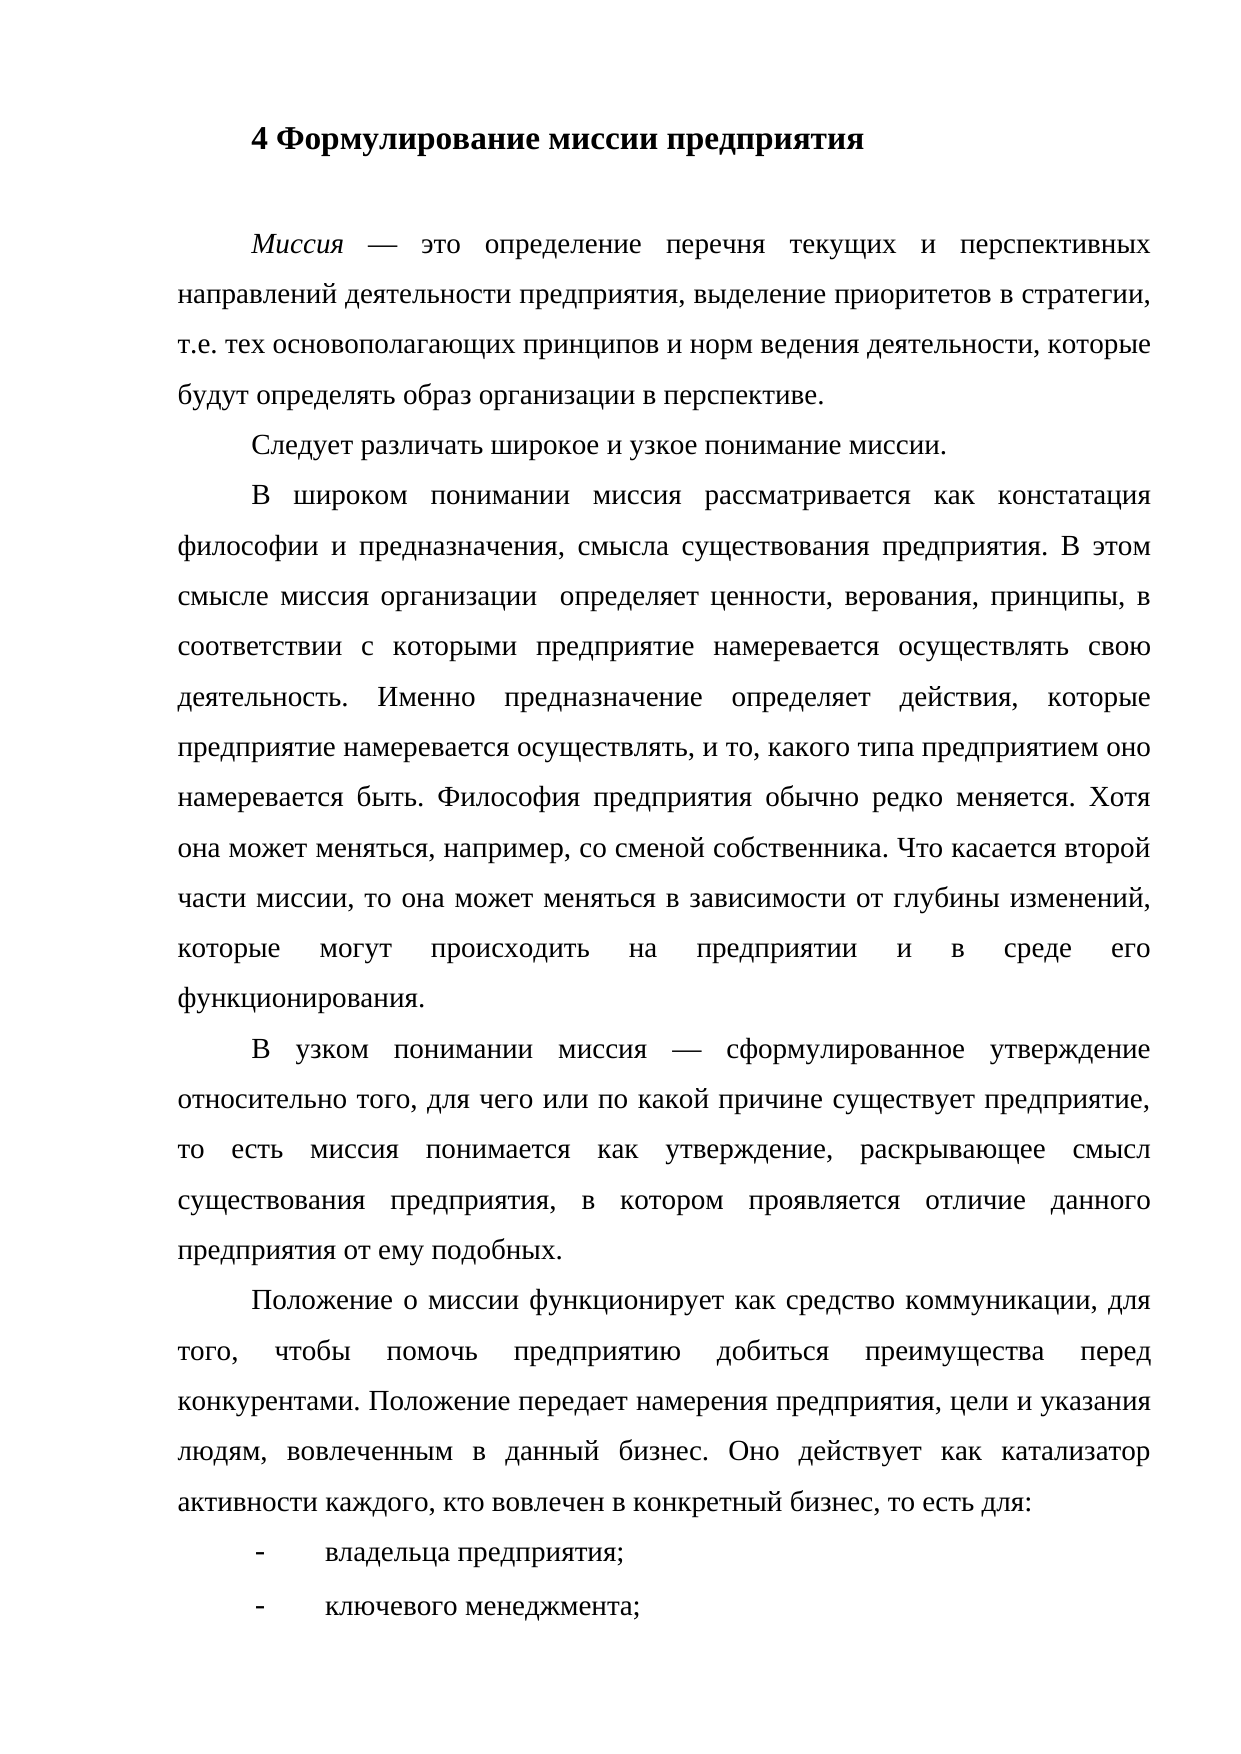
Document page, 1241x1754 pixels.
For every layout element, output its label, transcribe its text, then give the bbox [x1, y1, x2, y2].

text 4 Формулирование миссии предприятия [177, 118, 1152, 156]
text В узком понимании миссия — сформулированное утверждение относительно того, для чего или по какой причине существует предприятие, то есть миссия понимается как утверждение, раскрывающее смысл существования предприятия, в котором проявляется отличие данного предприятия от ему подобных. [177, 1031, 1152, 1266]
text Положение о миссии функционирует как средство коммуникации, для того, чтобы помочь предприятию добиться преимущества перед конкурентами. Положение передает намерения предприятия, цели и указания людям, вовлеченным в данный бизнес. Оно действует как катализатор активности каждого, кто вовлечен в конкретный бизнес, то есть для: [177, 1282, 1152, 1517]
list владельца предприятия; [177, 1534, 1152, 1570]
text Миссия — это определение перечня текущих и перспективных направлений деятельности предприятия, выделение приоритетов в стратегии, т.е. тех основополагающих принципов и норм ведения деятельности, которые будут определять образ организации в перспективе. [177, 226, 1152, 410]
text Следует различать широкое и узкое понимание миссии. [177, 427, 1152, 461]
list ключевого менеджмента; [177, 1588, 1152, 1624]
text В широком понимании миссия рассматривается как констатация философии и предназначения, смысла существования предприятия. В этом смысле миссия организации определяет ценности, верования, принципы, в соответствии с которыми предприятие намеревается осуществлять свою деятельность. Именно предназначение определяет действия, которые предприятие намеревается осуществлять, и то, какого типа предприятием оно намеревается быть. Философия предприятия обычно редко меняется. Хотя она может меняться, например, со сменой собственника. Что касается второй части миссии, то она может меняться в зависимости от глубины изменений, которые могут происходить на предприятии и в среде его функционирования. [177, 477, 1152, 1014]
